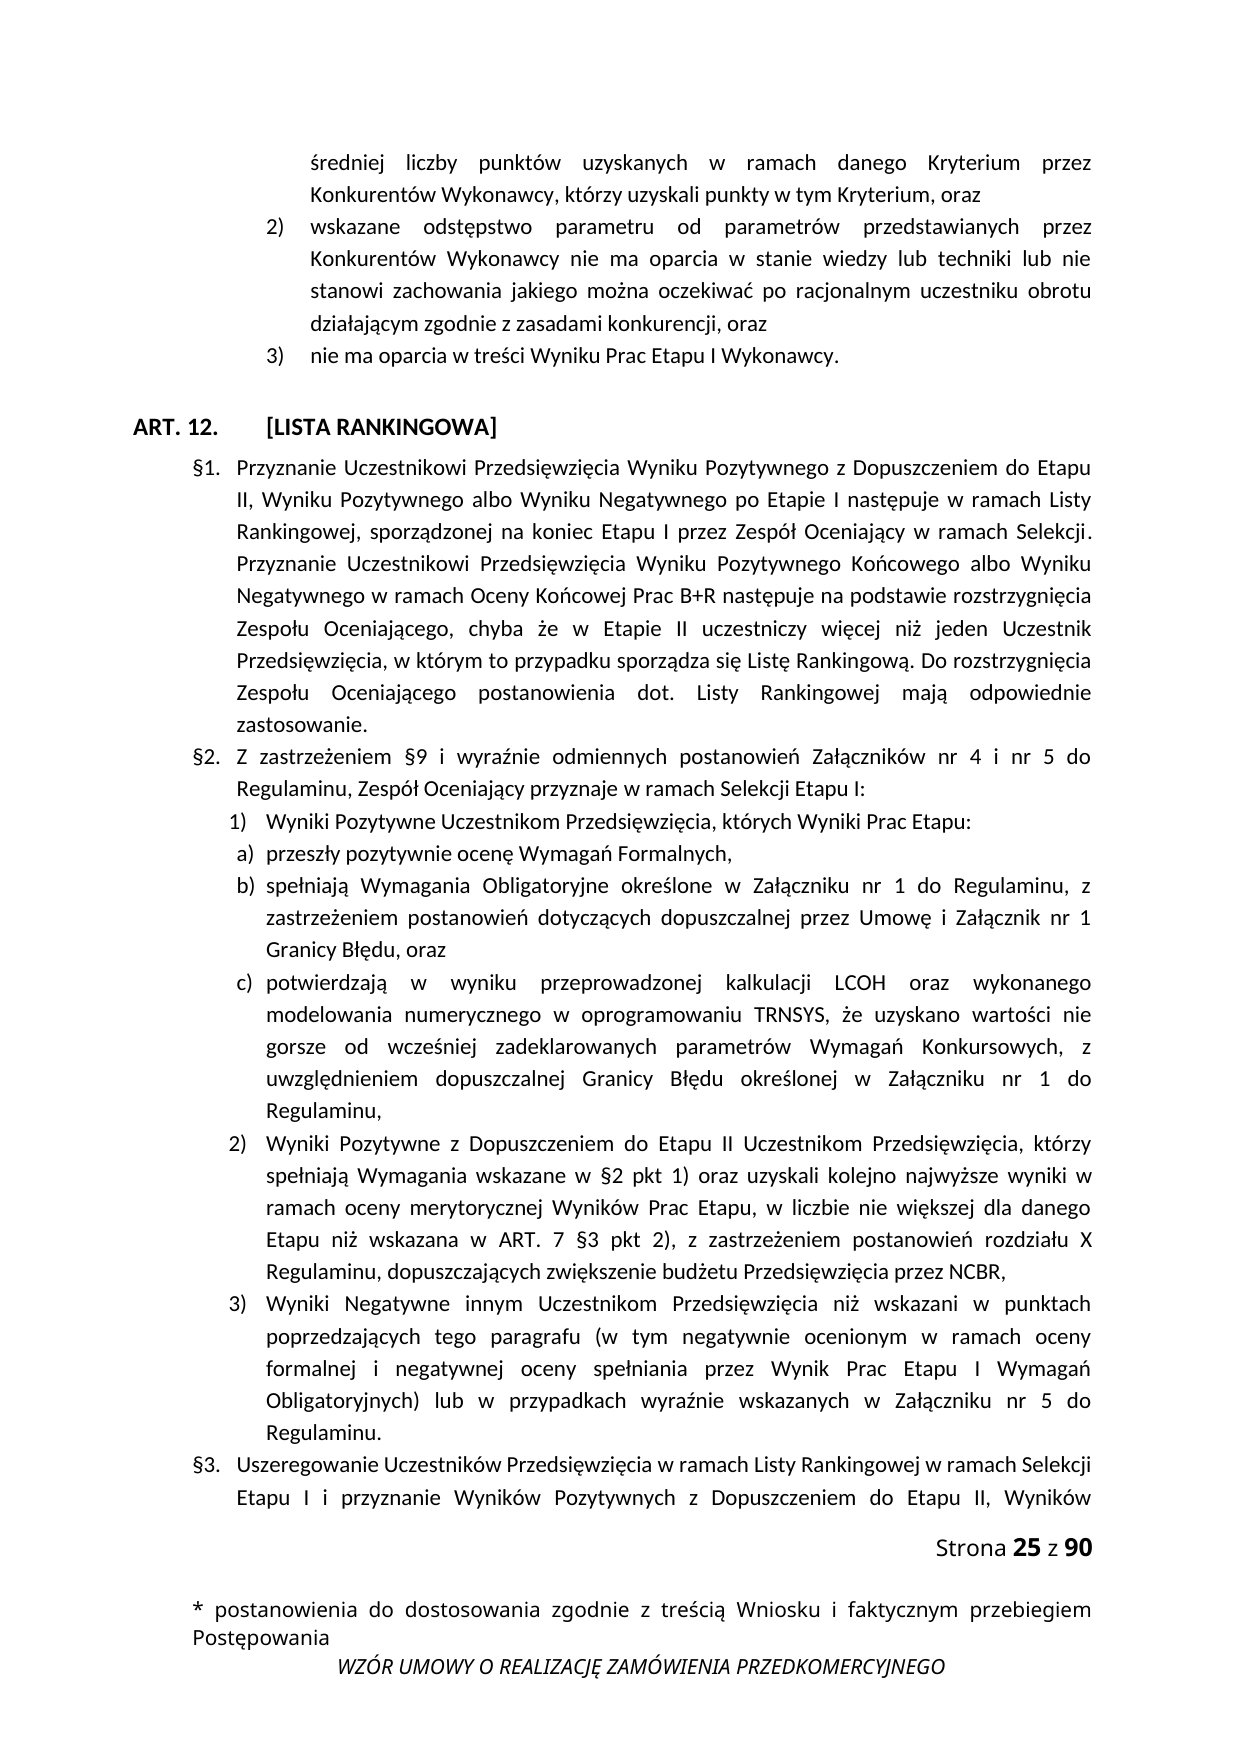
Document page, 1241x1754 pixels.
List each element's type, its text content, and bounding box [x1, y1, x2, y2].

list nie ma oparcia w treści Wyniku Prac Etapu I Wykonawcy. [266, 341, 1093, 369]
list spełniają Wymagania Obligatoryjne określone w Załączniku nr 1 do Regulaminu, z zastrzeżeniem postanowień dotyczących dopuszczalnej przez Umowę i Załącznik nr 1 Granicy Błędu, oraz [236, 871, 1093, 963]
list Z zastrzeżeniem §9 i wyraźnie odmiennych postanowień Załączników nr 4 i nr 5 do Regulaminu, Zespół Oceniający przyznaje w ramach Selekcji Etapu I: [192, 742, 1093, 803]
subtitle [LISTA RANKINGOWA] [133, 411, 1093, 442]
list Wyniki Pozytywne Uczestnikom Przedsięwzięcia, których Wyniki Prac Etapu: [228, 807, 1093, 835]
list Przyznanie Uczestnikowi Przedsięwzięcia Wyniku Pozytywnego z Dopuszczeniem do Etapu II, Wyniku Pozytywnego albo Wyniku Negatywnego po Etapie I następuje w ramach Listy Rankingowej, sporządzonej na koniec Etapu I przez Zespół Oceniający w ramach Selekcji. Przyznanie Uczestnikowi Przedsięwzięcia Wyniku Pozytywnego Końcowego albo Wyniku Negatywnego w ramach Oceny Końcowej Prac B+R następuje na podstawie rozstrzygnięcia Zespołu Oceniającego, chyba że w Etapie II uczestniczy więcej niż jeden Uczestnik Przedsięwzięcia, w którym to przypadku sporządza się Listę Rankingową. Do rozstrzygnięcia Zespołu Oceniającego postanowienia dot. Listy Rankingowej mają odpowiednie zastosowanie. [192, 453, 1093, 738]
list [266, 148, 1093, 208]
list Wyniki Negatywne innym Uczestnikom Przedsięwzięcia niż wskazani w punktach poprzedzających tego paragrafu (w tym negatywnie ocenionym w ramach oceny formalnej i negatywnej oceny spełniania przez Wynik Prac Etapu I Wymagań Obligatoryjnych) lub w przypadkach wyraźnie wskazanych w Załączniku nr 5 do Regulaminu. [228, 1289, 1093, 1446]
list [192, 1451, 1093, 1511]
list potwierdzają w wyniku przeprowadzonej kalkulacji LCOH oraz wykonanego modelowania numerycznego w oprogramowaniu TRNSYS, że uzyskano wartości nie gorsze od wcześniej zadeklarowanych parametrów Wymagań Konkursowych, z uwzględnieniem dopuszczalnej Granicy Błędu określonej w Załączniku nr 1 do Regulaminu, [236, 968, 1093, 1124]
list przeszły pozytywnie ocenę Wymagań Formalnych, [236, 839, 1093, 867]
list Wyniki Pozytywne z Dopuszczeniem do Etapu II Uczestnikom Przedsięwzięcia, którzy spełniają Wymagania wskazane w §2 pkt 1) oraz uzyskali kolejno najwyższe wyniki w ramach oceny merytorycznej Wyników Prac Etapu, w liczbie nie większej dla danego Etapu niż wskazana w ART. 7 §3 pkt 2), z zastrzeżeniem postanowień rozdziału X Regulaminu, dopuszczających zwiększenie budżetu Przedsięwzięcia przez NCBR, [228, 1129, 1093, 1285]
list wskazane odstępstwo parametru od parametrów przedstawianych przez Konkurentów Wykonawcy nie ma oparcia w stanie wiedzy lub techniki lub nie stanowi zachowania jakiego można oczekiwać po racjonalnym uczestniku obrotu działającym zgodnie z zasadami konkurencji, oraz [266, 212, 1093, 337]
